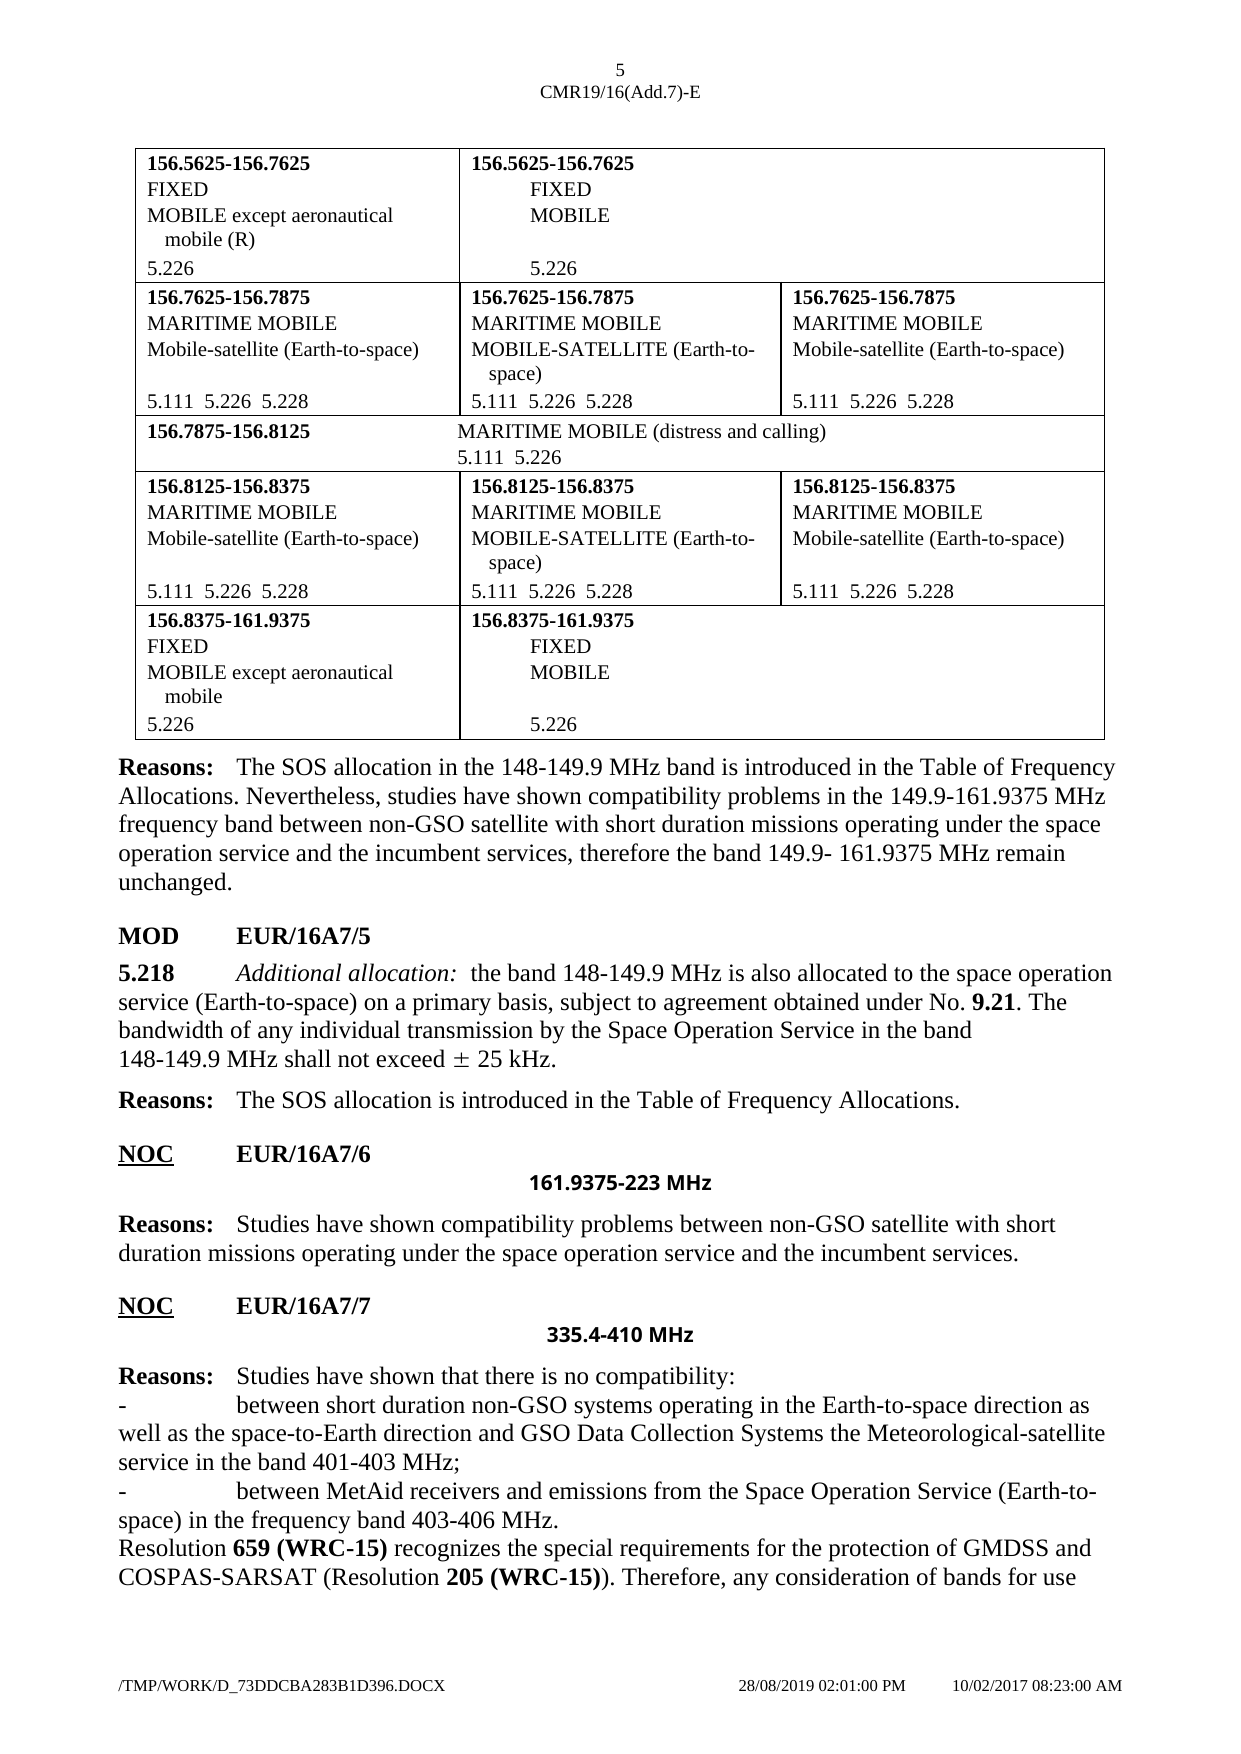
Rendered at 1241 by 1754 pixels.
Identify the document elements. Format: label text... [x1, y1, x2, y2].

table_cell 156.7875-156.8125 MARITIME MOBILE (distress and calling) 5.111 5.226 [136, 416, 1104, 471]
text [118, 1361, 1122, 1591]
text Reasons: The SOS allocation in the 148-149.9 MHz band is introduced in the Table of Frequency Allocations. Nevertheless, studies have shown compatibility problems in the 149.9-161.9375 MHz frequency band between non-GSO satellite with short duration missions operating under the space operation service and the incumbent services, therefore the band 149.9- 161.9375 MHz remain unchanged. [118, 752, 1122, 896]
table_cell 5.111 5.226 5.228 [782, 576, 1104, 605]
text MOD EUR/16A7/5 [118, 921, 1122, 949]
table_cell 5.226 [461, 710, 1104, 738]
table_cell 156.7625-156.7875 MARITIME MOBILE Mobile-satellite (Earth-to-space) [782, 283, 1104, 387]
table_cell 156.5625-156.7625 FIXED MOBILE [460, 149, 1104, 253]
table_cell 5.111 5.226 5.228 [136, 576, 459, 605]
table_cell 5.226 [460, 253, 1104, 282]
table_cell 5.111 5.226 5.228 [461, 576, 780, 605]
text Reasons: The SOS allocation is introduced in the Table of Frequency Allocations. [118, 1085, 1122, 1114]
text 5.218 The bandwidth of any individual transmission shall not exceed  25 kHz. [118, 958, 1122, 1073]
table_cell 156.8125-156.8375 MARITIME MOBILE Mobile-satellite (Earth-to-space) [136, 472, 459, 576]
text NOC EUR/16A7/6 [118, 1139, 1122, 1168]
table_cell 5.226 [136, 253, 459, 282]
table_cell 5.111 5.226 5.228 [461, 387, 780, 415]
text NOC EUR/16A7/7 [118, 1291, 1122, 1320]
table_cell 156.8375-161.9375 FIXED MOBILE [461, 606, 1104, 710]
table_cell 156.7625-156.7875 MARITIME MOBILE MOBILE-SATELLITE (Earth-to-space) [461, 283, 780, 387]
table_cell 156.5625-156.7625 FIXED MOBILE except aeronautical mobile (R) [136, 149, 459, 253]
text Reasons: Studies have shown compatibility problems between non-GSO satellite with short duration missions operating under the space operation service and the incumbent services. [118, 1209, 1122, 1266]
table_cell 156.7625-156.7875 MARITIME MOBILE Mobile-satellite (Earth-to-space) [136, 283, 459, 387]
title 161.9375-223 MHz [118, 1168, 1122, 1196]
table_cell 5.111 5.226 5.228 [136, 387, 459, 415]
table_cell 5.226 [136, 710, 459, 738]
table_cell 156.8125-156.8375 MARITIME MOBILE MOBILE-SATELLITE (Earth-to-space) [461, 472, 780, 576]
table_cell 156.8375-161.9375 FIXED MOBILE except aeronautical mobile [136, 606, 459, 710]
table_cell 156.8125-156.8375 MARITIME MOBILE Mobile-satellite (Earth-to-space) [782, 472, 1104, 576]
title 335.4-410 MHz [118, 1320, 1122, 1348]
table_cell 5.111 5.226 5.228 [782, 387, 1104, 415]
